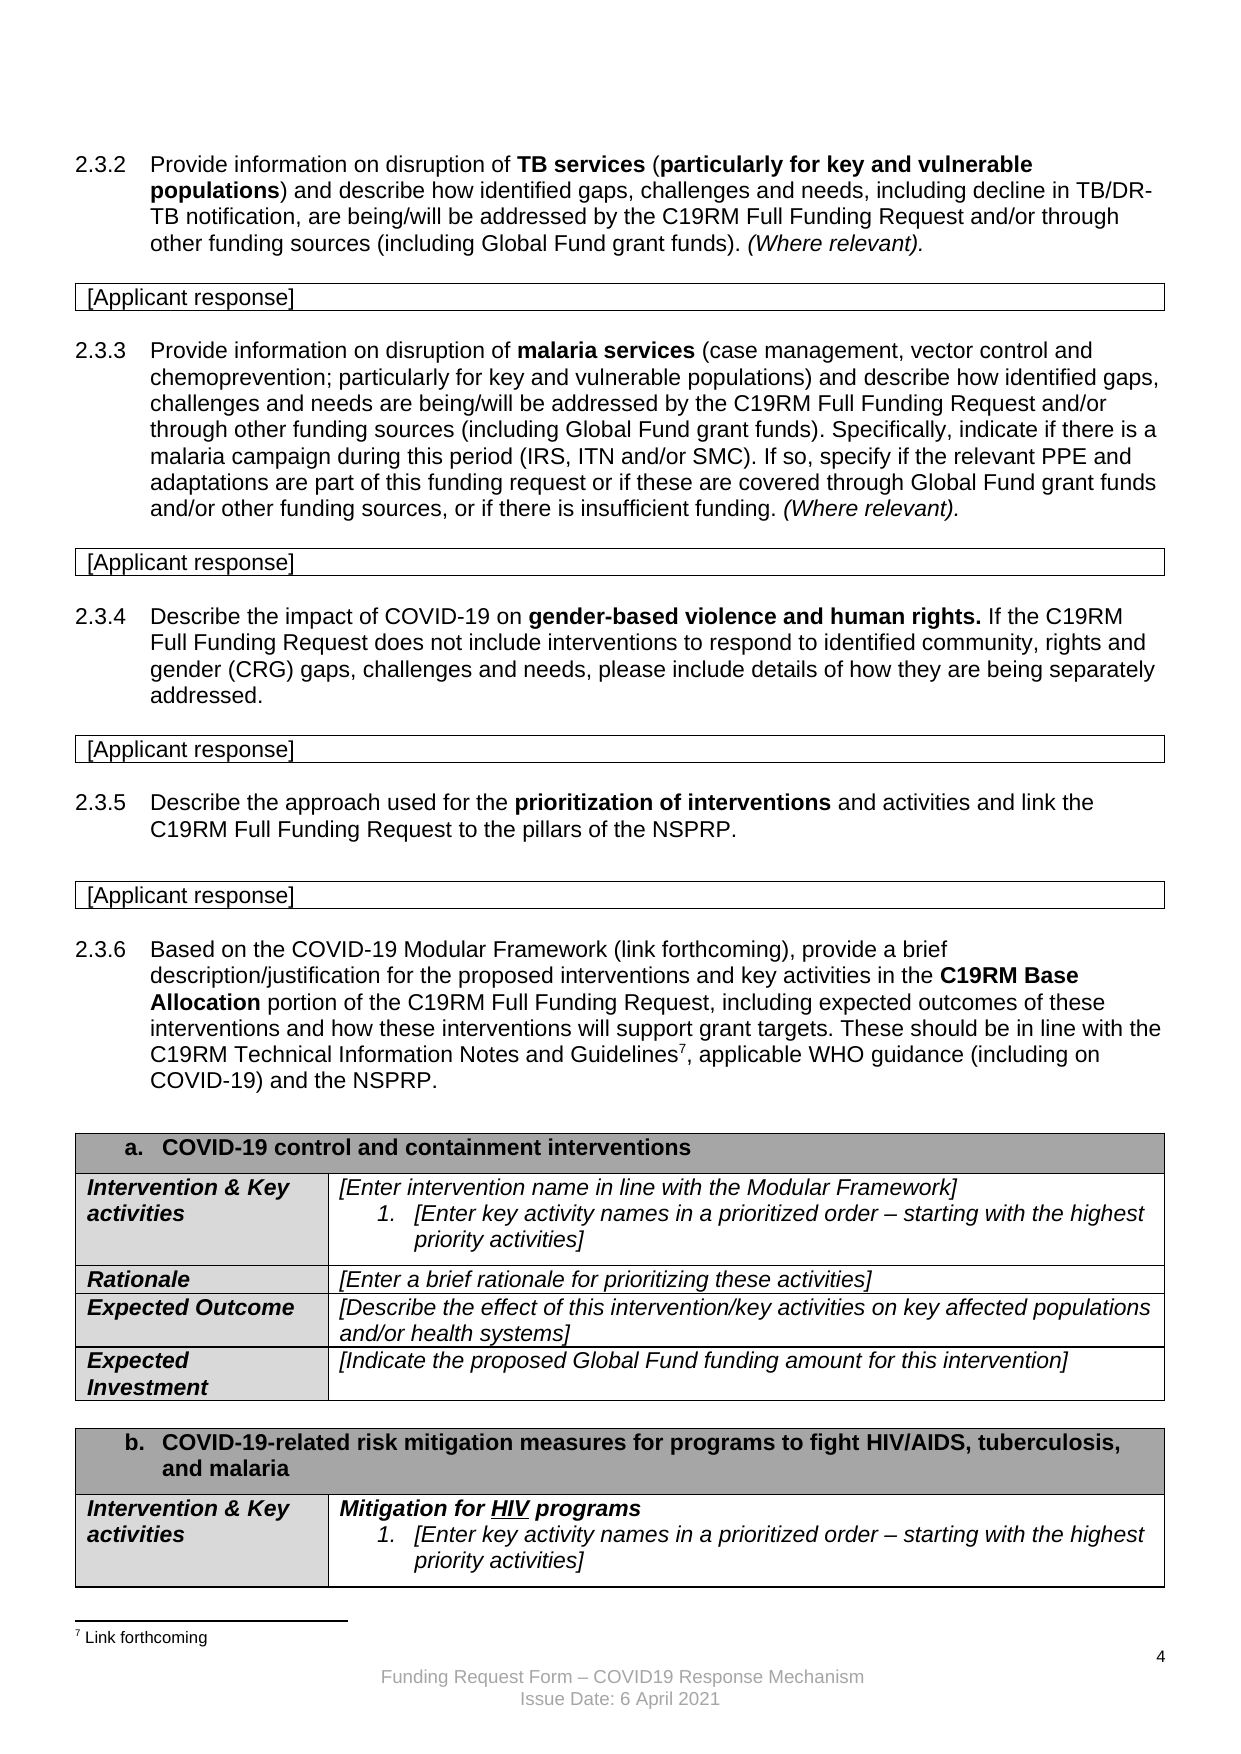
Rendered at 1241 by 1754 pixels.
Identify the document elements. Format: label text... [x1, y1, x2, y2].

table_header [Applicant response] [76, 882, 1164, 908]
table_header [Applicant response] [76, 284, 1164, 310]
table_header [Applicant response] [76, 736, 1164, 762]
table_cell Intervention & Key activities [76, 1495, 328, 1586]
list Describe the impact of COVID-19 on gender-based violence and human rights. If the C19RM Full Funding Request does not include interventions to respond to identified community, rights and gender (CRG) gaps, challenges and needs, please include details of how they are being separately addressed. [75, 603, 1165, 708]
table_header [Applicant response] [76, 549, 1164, 575]
table_cell [Enter a brief rationale for prioritizing these activities] [329, 1266, 1164, 1293]
table_cell [Describe the effect of this intervention/key activities on key affected populations and/or health systems] [329, 1294, 1164, 1346]
table_header COVID-19-related risk mitigation measures for programs to fight HIV/AIDS, tuberculosis, and malaria [76, 1429, 1164, 1494]
list Based on the COVID-19 Modular Framework (link forthcoming), provide a brief description/justification for the proposed interventions and key activities in the C19RM Base Allocation portion of the C19RM Full Funding Request, including expected outcomes of these interventions and how these interventions will support grant targets. These should be in line with the C19RM Technical Information Notes and Guidelines, applicable WHO guidance (including on COVID-19) and the NSPRP. [75, 936, 1165, 1094]
list Provide information on disruption of TB services (particularly for key and vulnerable populations) and describe how identified gaps, challenges and needs, including decline in TB/DR-TB notification, are being/will be addressed by the C19RM Full Funding Request and/or through other funding sources (including Global Fund grant funds). (Where relevant). [75, 151, 1165, 256]
table_header COVID-19 control and containment interventions [76, 1134, 1164, 1173]
list Provide information on disruption of malaria services (case management, vector control and chemoprevention; particularly for key and vulnerable populations) and describe how identified gaps, challenges and needs are being/will be addressed by the C19RM Full Funding Request and/or through other funding sources (including Global Fund grant funds). Specifically, indicate if there is a malaria campaign during this period (IRS, ITN and/or SMC). If so, specify if the relevant PPE and adaptations are part of this funding request or if these are covered through Global Fund grant funds and/or other funding sources, or if there is insufficient funding. (Where relevant). [75, 337, 1165, 522]
table_cell Intervention & Key activities [76, 1174, 328, 1265]
table_cell Rationale [76, 1266, 328, 1293]
list Describe the approach used for the prioritization of interventions and activities and link the C19RM Full Funding Request to the pillars of the NSPRP. [75, 789, 1165, 842]
table_cell Expected Outcome [76, 1294, 328, 1346]
table_cell Expected Investment [76, 1348, 328, 1400]
table_cell [Indicate the proposed Global Fund funding amount for this intervention] [329, 1348, 1164, 1400]
table_cell [Enter intervention name in line with the Modular Framework] [Enter key activity names in a prioritized order – starting with the highest priority activities] [329, 1174, 1164, 1265]
table_cell Mitigation for HIV programs [Enter key activity names in a prioritized order – starting with the highest priority activities] [329, 1495, 1164, 1586]
